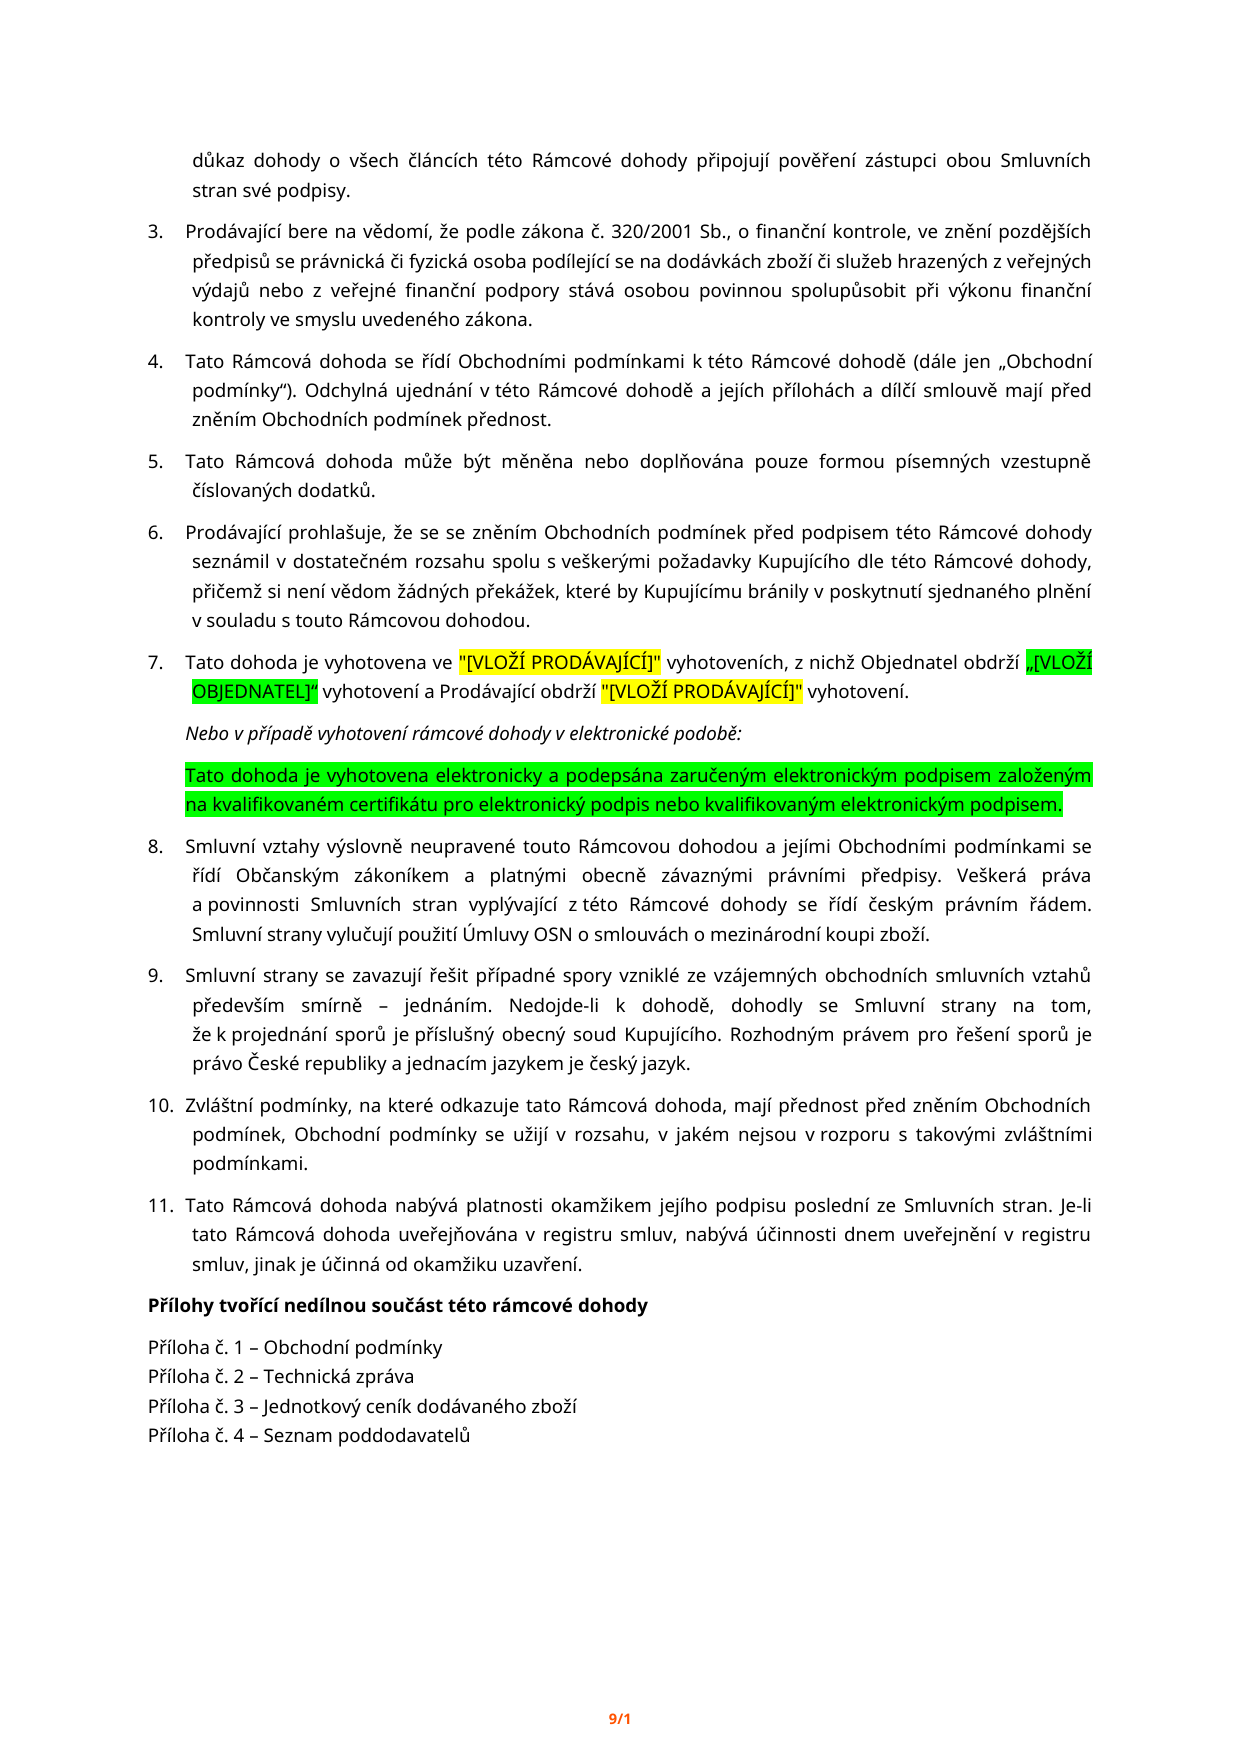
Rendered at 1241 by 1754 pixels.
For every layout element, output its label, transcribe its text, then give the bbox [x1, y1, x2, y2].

text Příloha č. 2 – Technická zpráva [148, 1364, 1095, 1389]
list Tato Rámcová dohoda může být měněna nebo doplňována pouze formou písemných vzestupně číslovaných dodatků. [148, 448, 1093, 503]
list Tato Rámcová dohoda se řídí Obchodními podmínkami k této Rámcové dohodě (dále jen „Obchodní podmínky“). Odchylná ujednání v této Rámcové dohodě a jejích přílohách a dílčí smlouvě mají před zněním Obchodních podmínek přednost. [148, 348, 1093, 432]
list Prodávající prohlašuje, že se se zněním Obchodních podmínek před podpisem této Rámcové dohody seznámil v dostatečném rozsahu spolu s veškerými požadavky Kupujícího dle této Rámcové dohody, přičemž si není vědom žádných překážek, které by Kupujícímu bránily v poskytnutí sjednaného plnění v souladu s touto Rámcovou dohodou. [148, 519, 1093, 633]
list Smluvní vztahy výslovně neupravené touto Rámcovou dohodou a jejími Obchodními podmínkami se řídí Občanským zákoníkem a platnými obecně závaznými právními předpisy. Veškerá práva a povinnosti Smluvních stran vyplývající z této Rámcové dohody se řídí českým právním řádem. Smluvní strany vylučují použití Úmluvy OSN o smlouvách o mezinárodní koupi zboží. [148, 833, 1093, 946]
list Prodávající bere na vědomí, že podle zákona č. 320/2001 Sb., o finanční kontrole, ve znění pozdějších předpisů se právnická či fyzická osoba podílející se na dodávkách zboží či služeb hrazených z veřejných výdajů nebo z veřejné finanční podpory stává osobou povinnou spolupůsobit při výkonu finanční kontroly ve smyslu uvedeného zákona. [148, 219, 1093, 332]
text Příloha č. 3 – Jednotkový ceník dodávaného zboží [148, 1393, 1095, 1419]
list Tato dohoda je vyhotovena ve "[VLOŽÍ PRODÁVAJÍCÍ]" vyhotoveních, z nichž Objednatel obdrží „[VLOŽÍ OBJEDNATEL]“ vyhotovení a Prodávající obdrží "[VLOŽÍ PRODÁVAJÍCÍ]" vyhotovení. [148, 649, 1093, 704]
text Příloha č. 1 – Obchodní podmínky [148, 1334, 1095, 1360]
text Přílohy tvořící nedílnou součást této rámcové dohody [148, 1293, 1095, 1318]
text Nebo v případě vyhotovení rámcové dohody v elektronické podobě: [185, 720, 1093, 746]
list Smluvní strany se zavazují řešit případné spory vzniklé ze vzájemných obchodních smluvních vztahů především smírně – jednáním. Nedojde-li k dohodě, dohodly se Smluvní strany na tom, že k projednání sporů je příslušný obecný soud Kupujícího. Rozhodným právem pro řešení sporů je právo České republiky a jednacím jazykem je český jazyk. [148, 963, 1093, 1076]
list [148, 148, 1093, 202]
text Příloha č. 4 – Seznam poddodavatelů [148, 1422, 1095, 1448]
text Tato dohoda je vyhotovena elektronicky a podepsána zaručeným elektronickým podpisem založeným na kvalifikovaném certifikátu pro elektronický podpis nebo kvalifikovaným elektronickým podpisem. [185, 787, 1093, 817]
list Zvláštní podmínky, na které odkazuje tato Rámcová dohoda, mají přednost před zněním Obchodních podmínek, Obchodní podmínky se užijí v rozsahu, v jakém nejsou v rozporu s takovými zvláštními podmínkami. [148, 1092, 1093, 1176]
list Tato Rámcová dohoda nabývá platnosti okamžikem jejího podpisu poslední ze Smluvních stran. Je-li tato Rámcová dohoda uveřejňována v registru smluv, nabývá účinnosti dnem uveřejnění v registru smluv, jinak je účinná od okamžiku uzavření. [148, 1192, 1093, 1277]
